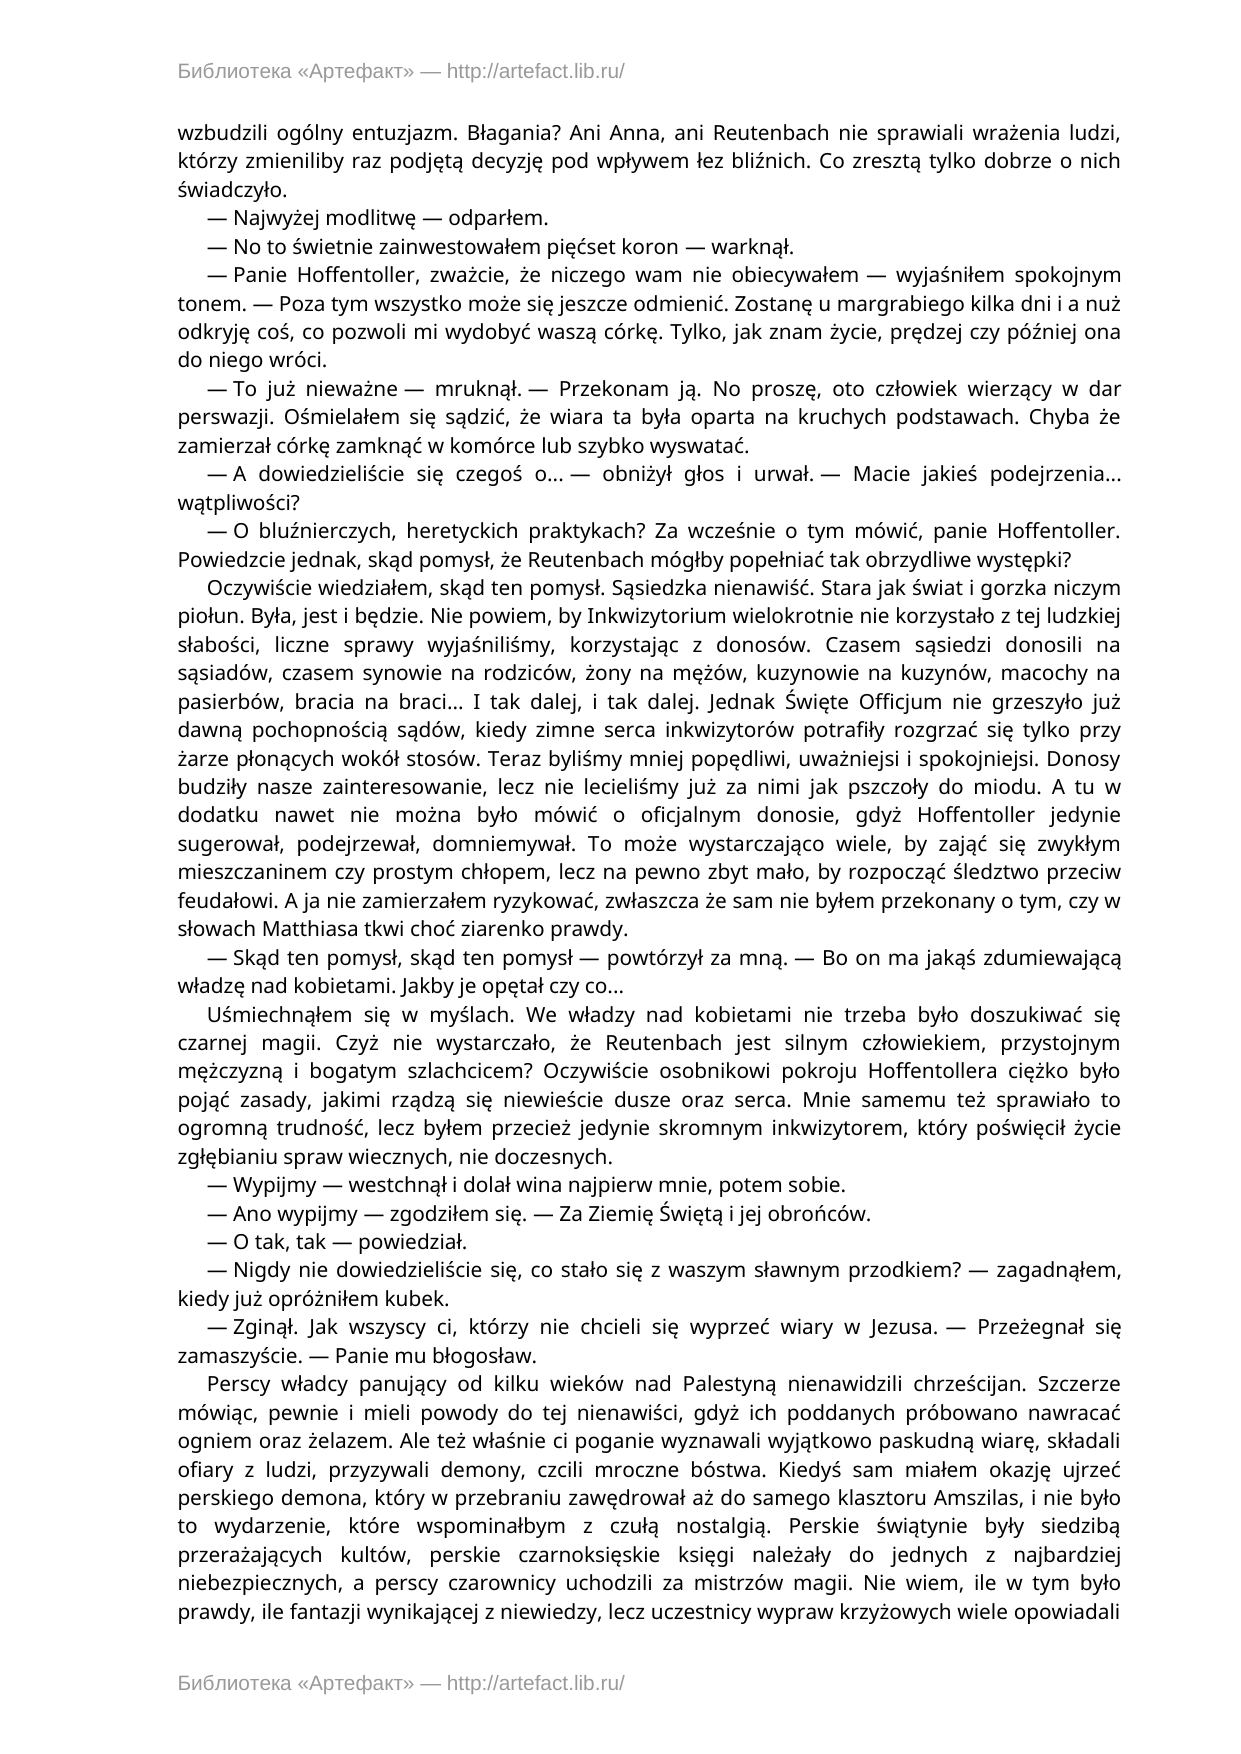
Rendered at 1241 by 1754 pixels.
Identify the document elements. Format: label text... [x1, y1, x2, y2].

text — A dowiedzieliście się czegoś o... — obniżył głos i urwał. — Macie jakieś podejrzenia... wątpliwości? [177, 459, 1122, 516]
text — O bluźnierczych, heretyckich praktykach? Za wcześnie o tym mówić, panie Hoffentoller. Powiedzcie jednak, skąd pomysł, że Reutenbach mógłby popełniać tak obrzydliwe występki? [177, 516, 1122, 573]
text Uśmiechnąłem się w myślach. We władzy nad kobietami nie trzeba było doszukiwać się czarnej magii. Czyż nie wystarczało, że Reutenbach jest silnym człowiekiem, przystojnym mężczyzną i bogatym szlachcicem? Oczywiście osobnikowi pokroju Hoffentollera ciężko było pojąć zasady, jakimi rządzą się niewieście dusze oraz serca. Mnie samemu też sprawiało to ogromną trudność, lecz byłem przecież jedynie skromnym inkwizytorem, który poświęcił życie zgłębianiu spraw wiecznych, nie doczesnych. [177, 1000, 1122, 1170]
text — Nigdy nie dowiedzieliście się, co stało się z waszym sławnym przodkiem? — zagadnąłem, kiedy już opróżniłem kubek. [177, 1256, 1122, 1312]
text — O tak, tak — powiedział. [177, 1227, 1122, 1256]
text Oczywiście wiedziałem, skąd ten pomysł. Sąsiedzka nienawiść. Stara jak świat i gorzka niczym piołun. Była, jest i będzie. Nie powiem, by Inkwizytorium wielokrotnie nie korzystało z tej ludzkiej słabości, liczne sprawy wyjaśniliśmy, korzystając z donosów. Czasem sąsiedzi donosili na sąsiadów, czasem synowie na rodziców, żony na mężów, kuzynowie na kuzynów, macochy na pasierbów, bracia na braci... I tak dalej, i tak dalej. Jednak Święte Officjum nie grzeszyło już dawną pochopnością sądów, kiedy zimne serca inkwizytorów potrafiły rozgrzać się tylko przy żarze płonących wokół stosów. Teraz byliśmy mniej popędliwi, uważniejsi i spokojniejsi. Donosy budziły nasze zainteresowanie, lecz nie lecieliśmy już za nimi jak pszczoły do miodu. A tu w dodatku nawet nie można było mówić o oficjalnym donosie, gdyż Hoffentoller jedynie sugerował, podejrzewał, domniemywał. To może wystarczająco wiele, by zająć się zwykłym mieszczaninem czy prostym chłopem, lecz na pewno zbyt mało, by rozpocząć śledztwo przeciw feudałowi. A ja nie zamierzałem ryzykować, zwłaszcza że sam nie byłem przekonany o tym, czy w słowach Matthiasa tkwi choć ziarenko prawdy. [177, 573, 1122, 943]
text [177, 1369, 1122, 1625]
text — Najwyżej modlitwę — odparłem. [177, 203, 1122, 232]
text — Zginął. Jak wszyscy ci, którzy nie chcieli się wyprzeć wiary w Jezusa. — Przeżegnał się zamaszyście. — Panie mu błogosław. [177, 1312, 1122, 1369]
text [177, 118, 1122, 203]
text — Panie Hoffentoller, zważcie, że niczego wam nie obiecywałem — wyjaśniłem spokojnym tonem. — Poza tym wszystko może się jeszcze odmienić. Zostanę u margrabiego kilka dni i a nuż odkryję coś, co pozwoli mi wydobyć waszą córkę. Tylko, jak znam życie, prędzej czy później ona do niego wróci. [177, 260, 1122, 374]
text — No to świetnie zainwestowałem pięćset koron — warknął. [177, 232, 1122, 260]
text — Ano wypijmy — zgodziłem się. — Za Ziemię Świętą i jej obrońców. [177, 1199, 1122, 1227]
text — Wypijmy — westchnął i dolał wina najpierw mnie, potem sobie. [177, 1170, 1122, 1199]
text — To już nieważne — mruknął. — Przekonam ją. No proszę, oto człowiek wierzący w dar perswazji. Ośmielałem się sądzić, że wiara ta była oparta na kruchych podstawach. Chyba że zamierzał córkę zamknąć w komórce lub szybko wyswatać. [177, 374, 1122, 459]
text — Skąd ten pomysł, skąd ten pomysł — powtórzył za mną. — Bo on ma jakąś zdumiewającą władzę nad kobietami. Jakby je opętał czy co... [177, 943, 1122, 1000]
